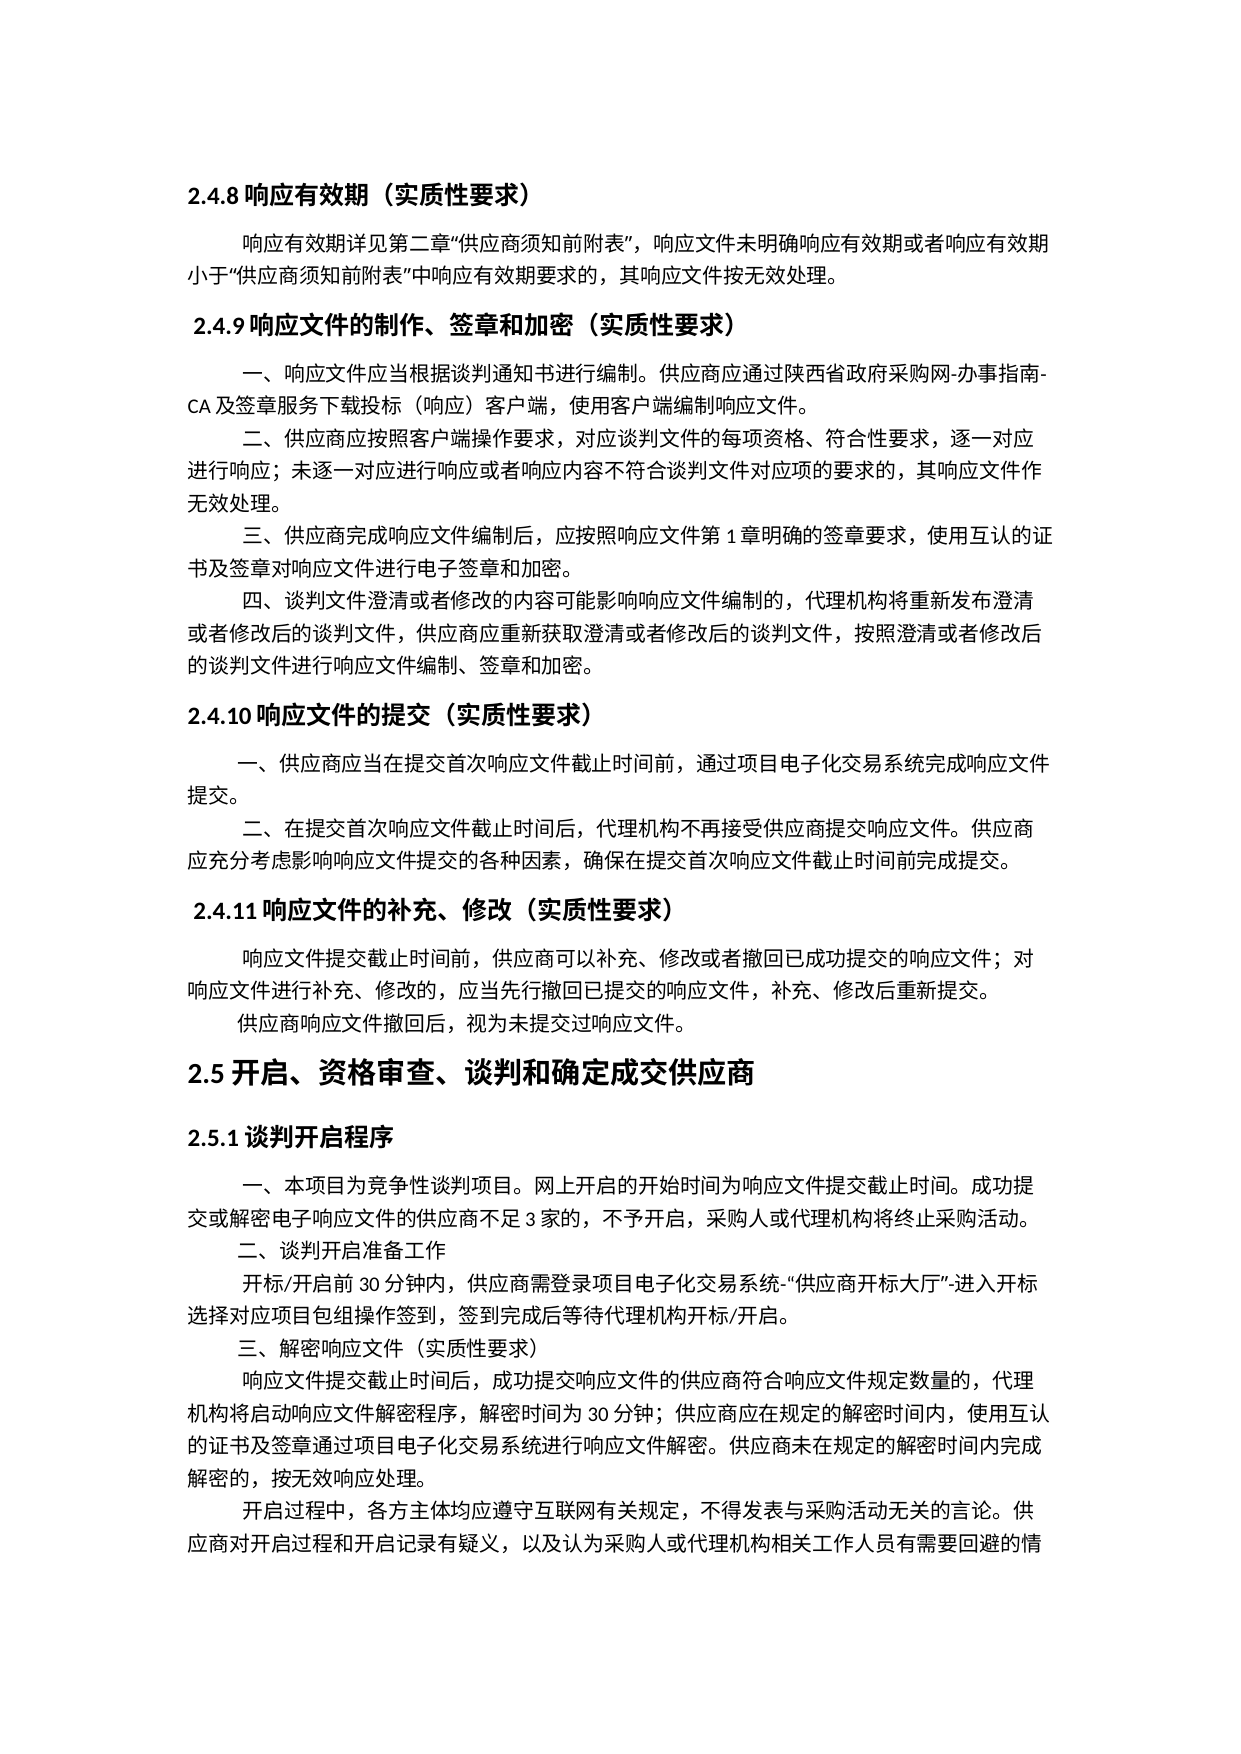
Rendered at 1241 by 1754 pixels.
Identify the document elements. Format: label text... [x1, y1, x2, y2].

text 响应文件提交截止时间后，成功提交响应文件的供应商符合响应文件规定数量的，代理机构将启动响应文件解密程序，解密时间为30分钟；供应商应在规定的解密时间内，使用互认的证书及签章通过项目电子化交易系统进行响应文件解密。供应商未在规定的解密时间内完成解密的，按无效响应处理。 [187, 1364, 1053, 1494]
text 2.5.1谈判开启程序 [187, 1104, 1053, 1169]
text 二、谈判开启准备工作 [187, 1234, 1053, 1267]
text 2.5开启、资格审查、谈判和确定成交供应商 [187, 1039, 1053, 1104]
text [187, 1494, 1053, 1559]
text 二、供应商应按照客户端操作要求，对应谈判文件的每项资格、符合性要求，逐一对应进行响应；未逐一对应进行响应或者响应内容不符合谈判文件对应项的要求的，其响应文件作无效处理。 [187, 422, 1053, 519]
text 2.4.10响应文件的提交（实质性要求） [187, 682, 1053, 747]
text 响应文件提交截止时间前，供应商可以补充、修改或者撤回已成功提交的响应文件；对响应文件进行补充、修改的，应当先行撤回已提交的响应文件，补充、修改后重新提交。 [187, 942, 1053, 1007]
text 响应有效期详见第二章“供应商须知前附表”，响应文件未明确响应有效期或者响应有效期小于“供应商须知前附表”中响应有效期要求的，其响应文件按无效处理。 [187, 227, 1053, 292]
text 四、谈判文件澄清或者修改的内容可能影响响应文件编制的，代理机构将重新发布澄清或者修改后的谈判文件，供应商应重新获取澄清或者修改后的谈判文件，按照澄清或者修改后的谈判文件进行响应文件编制、签章和加密。 [187, 584, 1053, 682]
text 一、供应商应当在提交首次响应文件截止时间前，通过项目电子化交易系统完成响应文件提交。 [187, 747, 1053, 812]
text 2.4.8响应有效期（实质性要求） [187, 162, 1053, 227]
text 供应商响应文件撤回后，视为未提交过响应文件。 [187, 1007, 1053, 1039]
text 三、解密响应文件（实质性要求） [187, 1332, 1053, 1364]
text 开标/开启前30分钟内，供应商需登录项目电子化交易系统-“供应商开标大厅”-进入开标选择对应项目包组操作签到，签到完成后等待代理机构开标/开启。 [187, 1267, 1053, 1332]
text 2.4.11响应文件的补充、修改（实质性要求） [187, 877, 1053, 942]
text 二、在提交首次响应文件截止时间后，代理机构不再接受供应商提交响应文件。供应商应充分考虑影响响应文件提交的各种因素，确保在提交首次响应文件截止时间前完成提交。 [187, 812, 1053, 877]
text 一、本项目为竞争性谈判项目。网上开启的开始时间为响应文件提交截止时间。成功提交或解密电子响应文件的供应商不足3家的，不予开启，采购人或代理机构将终止采购活动。 [187, 1169, 1053, 1234]
text 一、响应文件应当根据谈判通知书进行编制。供应商应通过陕西省政府采购网-办事指南-CA及签章服务下载投标（响应）客户端，使用客户端编制响应文件。 [187, 357, 1053, 422]
text 三、供应商完成响应文件编制后，应按照响应文件第1章明确的签章要求，使用互认的证书及签章对响应文件进行电子签章和加密。 [187, 519, 1053, 584]
text 2.4.9响应文件的制作、签章和加密（实质性要求） [187, 292, 1053, 357]
